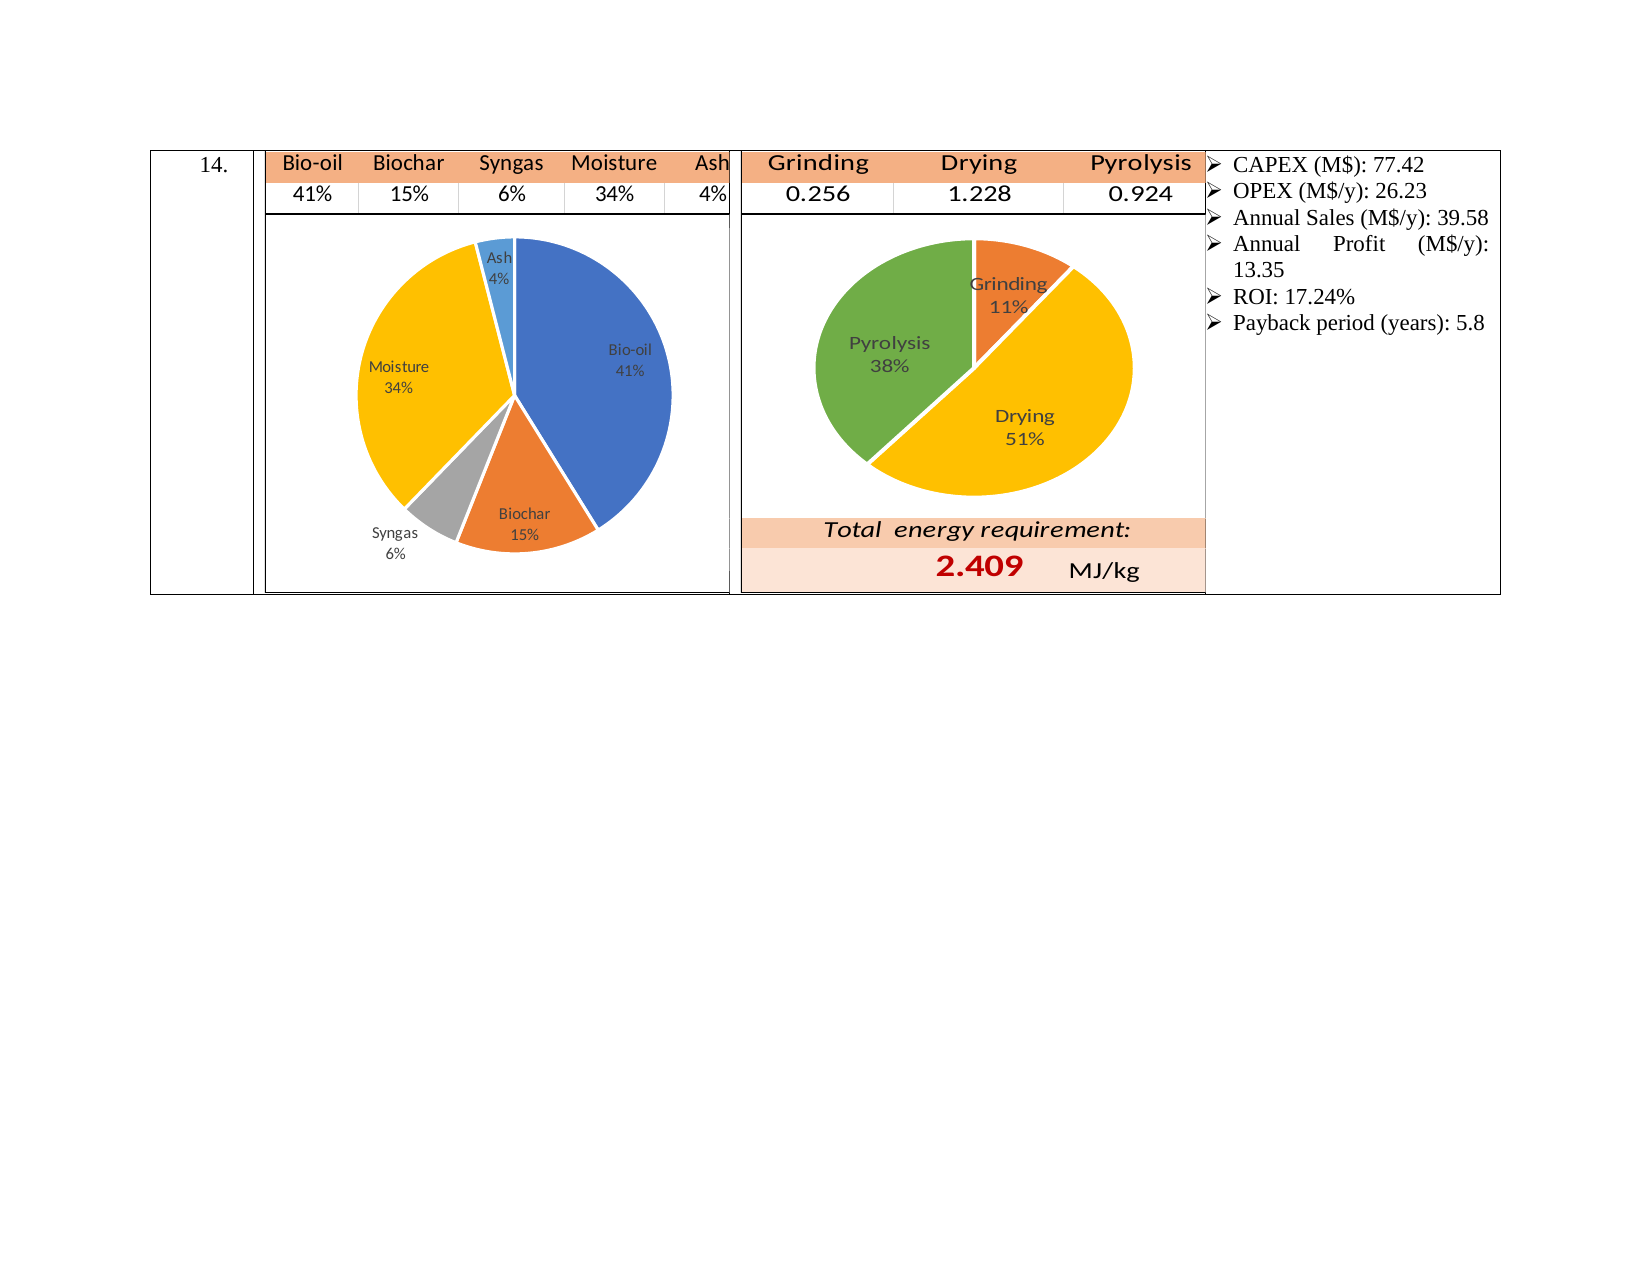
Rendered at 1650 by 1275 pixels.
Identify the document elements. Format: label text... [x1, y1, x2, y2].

table_cell [730, 151, 1205, 594]
table_cell [151, 151, 253, 594]
table_cell CAPEX (M$): 77.42 OPEX (M$/y): 26.23 Annual Sales (M$/y): 39.58 Annual Profit (M$/y): 13.35 ROI: 17.24% Payback period (years): 5.8 [1206, 151, 1500, 594]
table_cell [254, 151, 729, 594]
